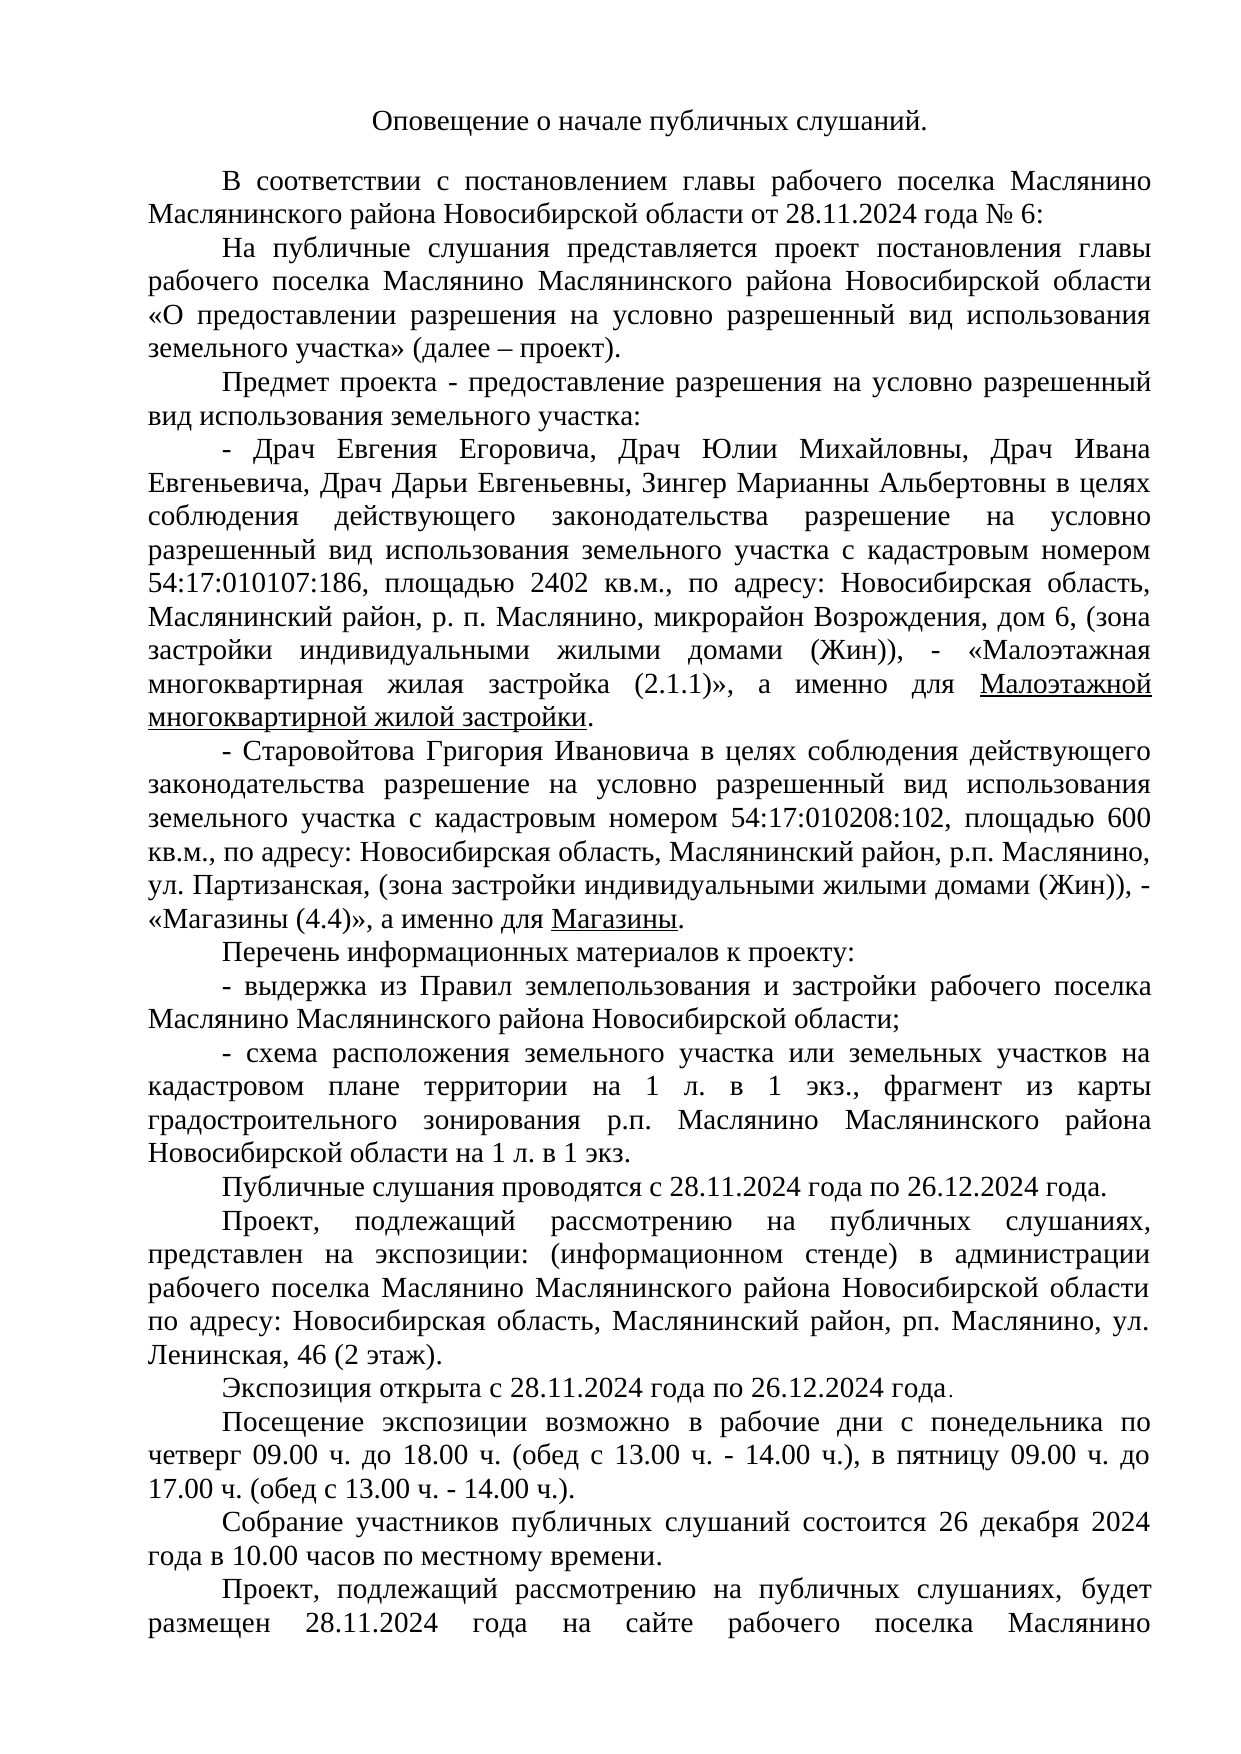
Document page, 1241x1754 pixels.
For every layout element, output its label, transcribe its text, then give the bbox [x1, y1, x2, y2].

text - выдержка из Правил землепользования и застройки рабочего поселка Маслянино Маслянинского района Новосибирской области; [148, 968, 1152, 1035]
text Предмет проекта - предоставление разрешения на условно разрешенный вид использования земельного участка: [148, 364, 1152, 431]
list Проект, подлежащий рассмотрению на публичных слушаниях, представлен на экспозиции: (информационном стенде) в администрации рабочего поселка Маслянино Маслянинского района Новосибирской области по адресу: Новосибирская область, Маслянинский район, рп. Маслянино, ул. Ленинская, 46 (2 этаж). [148, 1203, 1152, 1370]
text Экспозиция открыта с 28.11.2024 года по 26.12.2024 года. [148, 1370, 1152, 1404]
text - Старовойтова Григория Ивановича в целях соблюдения действующего законодательства разрешение на условно разрешенный вид использования земельного участка с кадастровым номером 54:17:010208:102, площадью 600 кв.м., по адресу: Новосибирская область, Маслянинский район, р.п. Маслянино, ул. Партизанская, (зона застройки индивидуальными жилыми домами (Жин)), - «Магазины (4.4)», а именно для Магазины. [148, 733, 1152, 934]
text На публичные слушания представляется проект постановления главы рабочего поселка Маслянино Маслянинского района Новосибирской области «О предоставлении разрешения на условно разрешенный вид использования земельного участка» (далее – проект). [148, 230, 1152, 364]
text В соответствии с постановлением главы рабочего поселка Маслянино Маслянинского района Новосибирской области от 28.11.2024 года № 6: [148, 163, 1152, 230]
text Публичные слушания проводятся с 28.11.2024 года по 26.12.2024 года. [148, 1169, 1152, 1203]
text Перечень информационных материалов к проекту: [148, 934, 1152, 968]
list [148, 1572, 1152, 1639]
text - схема расположения земельного участка или земельных участков на кадастровом плане территории на 1 л. в 1 экз., фрагмент из карты градостроительного зонирования р.п. Маслянино Маслянинского района Новосибирской области на 1 л. в 1 экз. [148, 1035, 1152, 1169]
text Посещение экспозиции возможно в рабочие дни с понедельника по четверг 09.00 ч. до 18.00 ч. (обед с 13.00 ч. - 14.00 ч.), в пятницу 09.00 ч. до 17.00 ч. (обед с 13.00 ч. - 14.00 ч.). [148, 1404, 1152, 1504]
text - Драч Евгения Егоровича, Драч Юлии Михайловны, Драч Ивана Евгеньевича, Драч Дарьи Евгеньевны, Зингер Марианны Альбертовны в целях соблюдения действующего законодательства разрешение на условно разрешенный вид использования земельного участка с кадастровым номером 54:17:010107:186, площадью 2402 кв.м., по адресу: Новосибирская область, Маслянинский район, р. п. Маслянино, микрорайон Возрождения, дом 6, (зона застройки индивидуальными жилыми домами (Жин)), - «Малоэтажная многоквартирная жилая застройка (2.1.1)», а именно для Малоэтажной многоквартирной жилой застройки. [148, 431, 1152, 733]
text Оповещение о начале публичных слушаний. [148, 103, 1152, 137]
text Собрание участников публичных слушаний состоится 26 декабря 2024 года в 10.00 часов по местному времени. [148, 1504, 1152, 1572]
